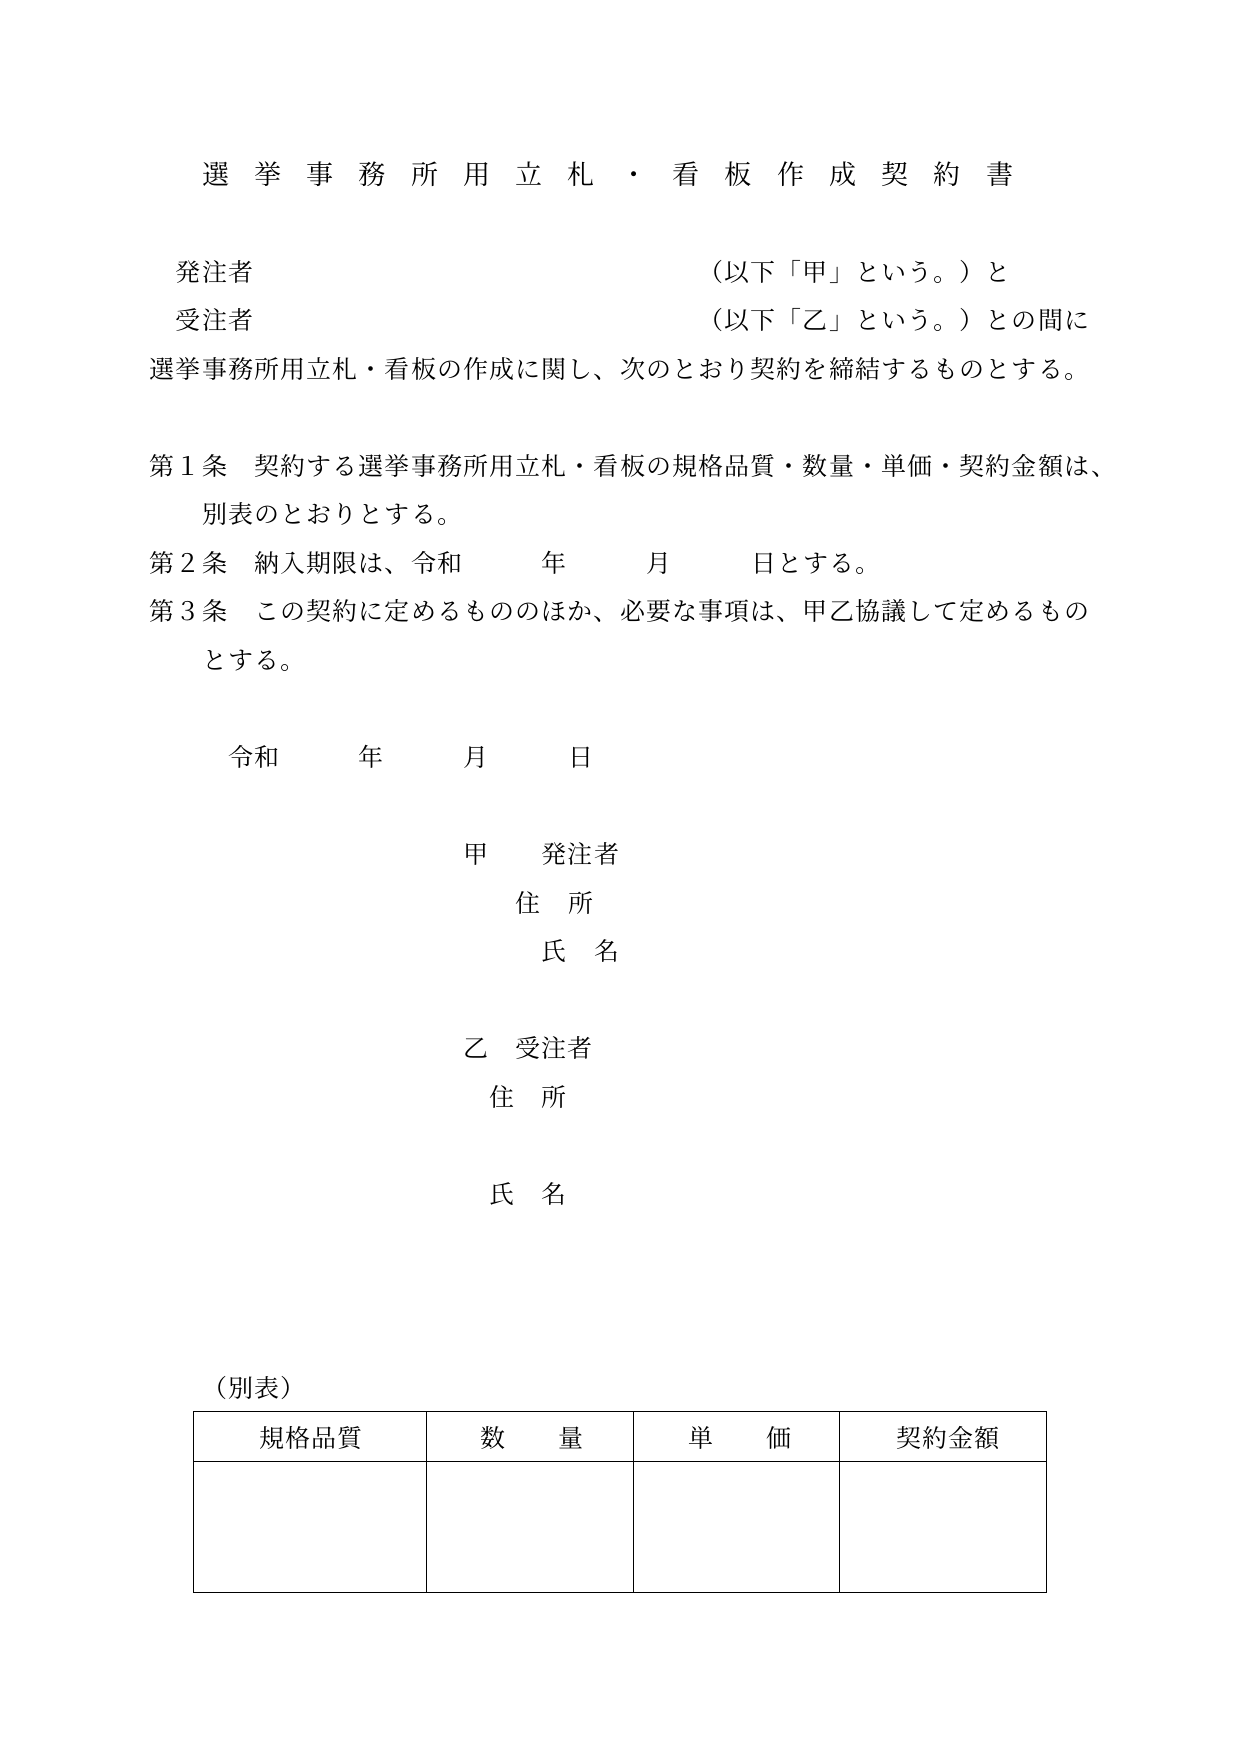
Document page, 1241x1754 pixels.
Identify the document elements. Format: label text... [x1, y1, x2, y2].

text 発注者 （以下「甲」という。）と [149, 246, 1091, 294]
text 受注者 （以下「乙」という。）との間に選挙事務所用立札・看板の作成に関し、次のとおり契約を締結するものとする。 [149, 294, 1091, 392]
text （別表） [149, 1362, 1091, 1411]
text 氏 名 [149, 1168, 1091, 1217]
text 甲 発注者 [149, 828, 1091, 877]
table_header 契約金額 [840, 1412, 1046, 1461]
table_header 数 量 [427, 1412, 633, 1461]
text 第３条 この契約に定めるもののほか、必要な事項は、甲乙協議して定めるものとする。 [149, 586, 1091, 683]
table_header 単 価 [634, 1412, 839, 1461]
table_cell [194, 1462, 426, 1592]
table_cell [634, 1462, 839, 1592]
text 乙 受注者 [149, 1023, 1091, 1071]
text 住 所 [149, 877, 1091, 926]
text 氏 名 [149, 926, 1091, 974]
text 令和 年 月 日 [149, 731, 1091, 780]
table_cell [427, 1462, 633, 1592]
text 住 所 [149, 1071, 1091, 1120]
table_header 規格品質 [194, 1412, 426, 1461]
table_cell [840, 1462, 1046, 1592]
text 選挙事務所用立札・看板作成契約書 [149, 149, 1091, 197]
text 第１条 契約する選挙事務所用立札・看板の規格品質・数量・単価・契約金額は、別表のとおりとする。 [149, 440, 1091, 537]
text 第２条 納入期限は、令和 年 月 日とする。 [149, 537, 1091, 586]
